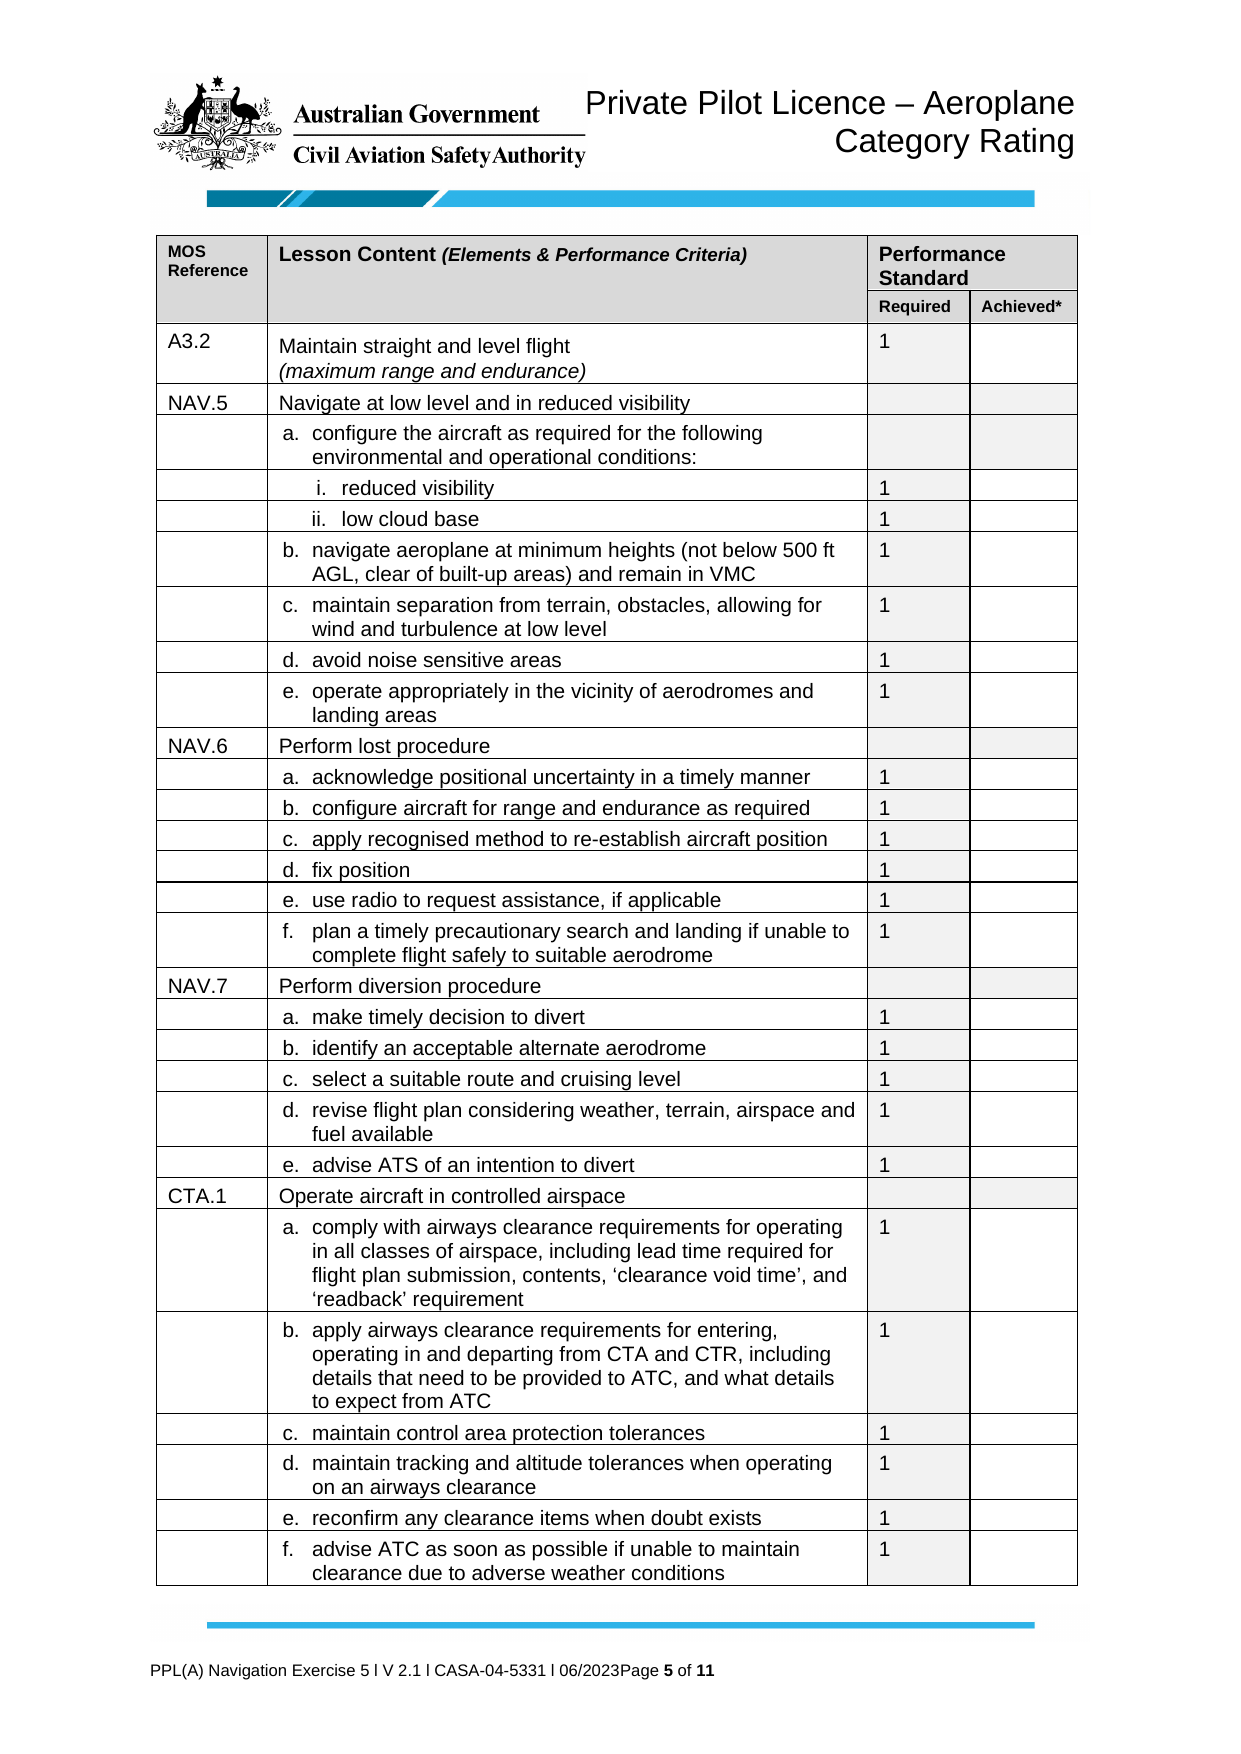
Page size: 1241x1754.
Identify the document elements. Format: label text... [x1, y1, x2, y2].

table_cell [157, 1500, 267, 1530]
picture [150, 73, 1091, 235]
table_cell 1 [868, 1061, 969, 1091]
table_cell comply with airways clearance requirements for operating in all classes of airspace, including lead time required for flight plan submission, contents, ‘clearance void time’, and ‘readback’ requirement [268, 1209, 867, 1311]
table_header MOS Reference [157, 236, 267, 322]
table_cell 1 [868, 501, 969, 531]
table_cell A3.2 [157, 324, 267, 383]
table_cell [971, 470, 1077, 500]
table_cell 1 [868, 1445, 969, 1499]
table_cell Navigate at low level and in reduced visibility [268, 384, 867, 414]
table_cell [971, 968, 1077, 998]
table_cell [971, 759, 1077, 788]
table_cell [971, 1178, 1077, 1208]
table_cell 1 [868, 821, 969, 850]
table_cell [868, 384, 969, 414]
table_cell 1 [868, 1030, 969, 1060]
table_cell [157, 1061, 267, 1091]
table_cell [971, 415, 1077, 469]
table_cell [971, 324, 1077, 383]
table_cell [971, 1030, 1077, 1060]
table_cell [157, 1445, 267, 1499]
table_cell make timely decision to divert [268, 999, 867, 1029]
table_cell advise ATC as soon as possible if unable to maintain clearance due to adverse weather conditions [268, 1531, 867, 1585]
table_cell [971, 728, 1077, 758]
table_cell 1 [868, 883, 969, 912]
table_cell NAV.5 [157, 384, 267, 414]
table_cell [868, 415, 969, 469]
table_cell [971, 384, 1077, 414]
table_cell avoid noise sensitive areas [268, 642, 867, 672]
table_cell [971, 999, 1077, 1029]
table_cell 1 [868, 1092, 969, 1146]
table_cell 1 [868, 913, 969, 967]
table_cell NAV.7 [157, 968, 267, 998]
table_cell Operate aircraft in controlled airspace [268, 1178, 867, 1208]
table_cell [971, 501, 1077, 531]
table_cell [971, 1312, 1077, 1413]
table_cell 1 [868, 1531, 969, 1585]
table_cell 1 [868, 532, 969, 586]
table_cell operate appropriately in the vicinity of aerodromes and landing areas [268, 673, 867, 727]
table_cell [157, 913, 267, 967]
table_cell [157, 501, 267, 531]
table_cell [971, 821, 1077, 850]
table_cell 1 [868, 851, 969, 881]
table_cell 1 [868, 1147, 969, 1177]
table_cell 1 [868, 790, 969, 819]
table_cell 1 [868, 324, 969, 383]
table_cell [157, 1531, 267, 1585]
table_cell [971, 1500, 1077, 1530]
table_cell identify an acceptable alternate aerodrome [268, 1030, 867, 1060]
table_header Lesson Content (Elements & Performance Criteria) [268, 236, 867, 322]
table_cell [157, 673, 267, 727]
table_cell low cloud base [268, 501, 867, 531]
table_cell 1 [868, 1500, 969, 1530]
table_cell [868, 1178, 969, 1208]
table_cell plan a timely precautionary search and landing if unable to complete flight safely to suitable aerodrome [268, 913, 867, 967]
table_cell [971, 1414, 1077, 1444]
table_cell 1 [868, 470, 969, 500]
table_cell 1 [868, 999, 969, 1029]
table_cell Maintain straight and level flight (maximum range and endurance) [268, 324, 867, 383]
table_cell [157, 1209, 267, 1311]
table_cell [157, 790, 267, 819]
table_cell [971, 1445, 1077, 1499]
table_cell [157, 532, 267, 586]
table_cell [157, 1030, 267, 1060]
table_cell [971, 1209, 1077, 1311]
table_cell maintain tracking and altitude tolerances when operating on an airways clearance [268, 1445, 867, 1499]
table_cell [971, 1061, 1077, 1091]
table_cell 1 [868, 673, 969, 727]
table_cell [157, 1092, 267, 1146]
table_cell apply recognised method to re-establish aircraft position [268, 821, 867, 850]
table_cell 1 [868, 642, 969, 672]
table_cell [157, 642, 267, 672]
table_cell 1 [868, 587, 969, 641]
table_cell [971, 532, 1077, 586]
table_cell CTA.1 [157, 1178, 267, 1208]
table_cell [868, 728, 969, 758]
table_cell [971, 883, 1077, 912]
table_cell reduced visibility [268, 470, 867, 500]
table_cell NAV.6 [157, 728, 267, 758]
table_cell [157, 415, 267, 469]
table_cell [971, 1147, 1077, 1177]
table_cell [157, 1312, 267, 1413]
table_cell 1 [868, 1312, 969, 1413]
table_cell [971, 1531, 1077, 1585]
table_cell configure aircraft for range and endurance as required [268, 790, 867, 819]
table_cell [971, 673, 1077, 727]
table_cell [157, 759, 267, 788]
table_cell [971, 642, 1077, 672]
table_cell [157, 1147, 267, 1177]
table_cell configure the aircraft as required for the following environmental and operational conditions: [268, 415, 867, 469]
table_cell maintain control area protection tolerances [268, 1414, 867, 1444]
table_cell [157, 1414, 267, 1444]
table_cell navigate aeroplane at minimum heights (not below 500 ft AGL, clear of built-up areas) and remain in VMC [268, 532, 867, 586]
table_cell [971, 587, 1077, 641]
table_cell [157, 851, 267, 881]
table_cell [971, 1092, 1077, 1146]
table_cell Perform diversion procedure [268, 968, 867, 998]
table_cell reconfirm any clearance items when doubt exists [268, 1500, 867, 1530]
table_cell [157, 999, 267, 1029]
picture [150, 1604, 1091, 1642]
table_header Performance Standard [868, 236, 1077, 289]
table_cell fix position [268, 851, 867, 881]
table_cell [157, 821, 267, 850]
table_cell 1 [868, 1414, 969, 1444]
table_cell [971, 851, 1077, 881]
table_cell [868, 968, 969, 998]
table_cell maintain separation from terrain, obstacles, allowing for wind and turbulence at low level [268, 587, 867, 641]
table_cell use radio to request assistance, if applicable [268, 883, 867, 912]
table_cell Required [868, 291, 969, 322]
table_cell [157, 470, 267, 500]
table_cell [971, 790, 1077, 819]
table_cell 1 [868, 1209, 969, 1311]
table_cell revise flight plan considering weather, terrain, airspace and fuel available [268, 1092, 867, 1146]
table_cell 1 [868, 759, 969, 788]
table_cell select a suitable route and cruising level [268, 1061, 867, 1091]
table_cell acknowledge positional uncertainty in a timely manner [268, 759, 867, 788]
table_cell [971, 913, 1077, 967]
table_cell Achieved* [971, 291, 1077, 322]
table_cell [157, 883, 267, 912]
table_cell [157, 587, 267, 641]
table_cell apply airways clearance requirements for entering, operating in and departing from CTA and CTR, including details that need to be provided to ATC, and what details to expect from ATC [268, 1312, 867, 1413]
table_cell Perform lost procedure [268, 728, 867, 758]
table_cell advise ATS of an intention to divert [268, 1147, 867, 1177]
